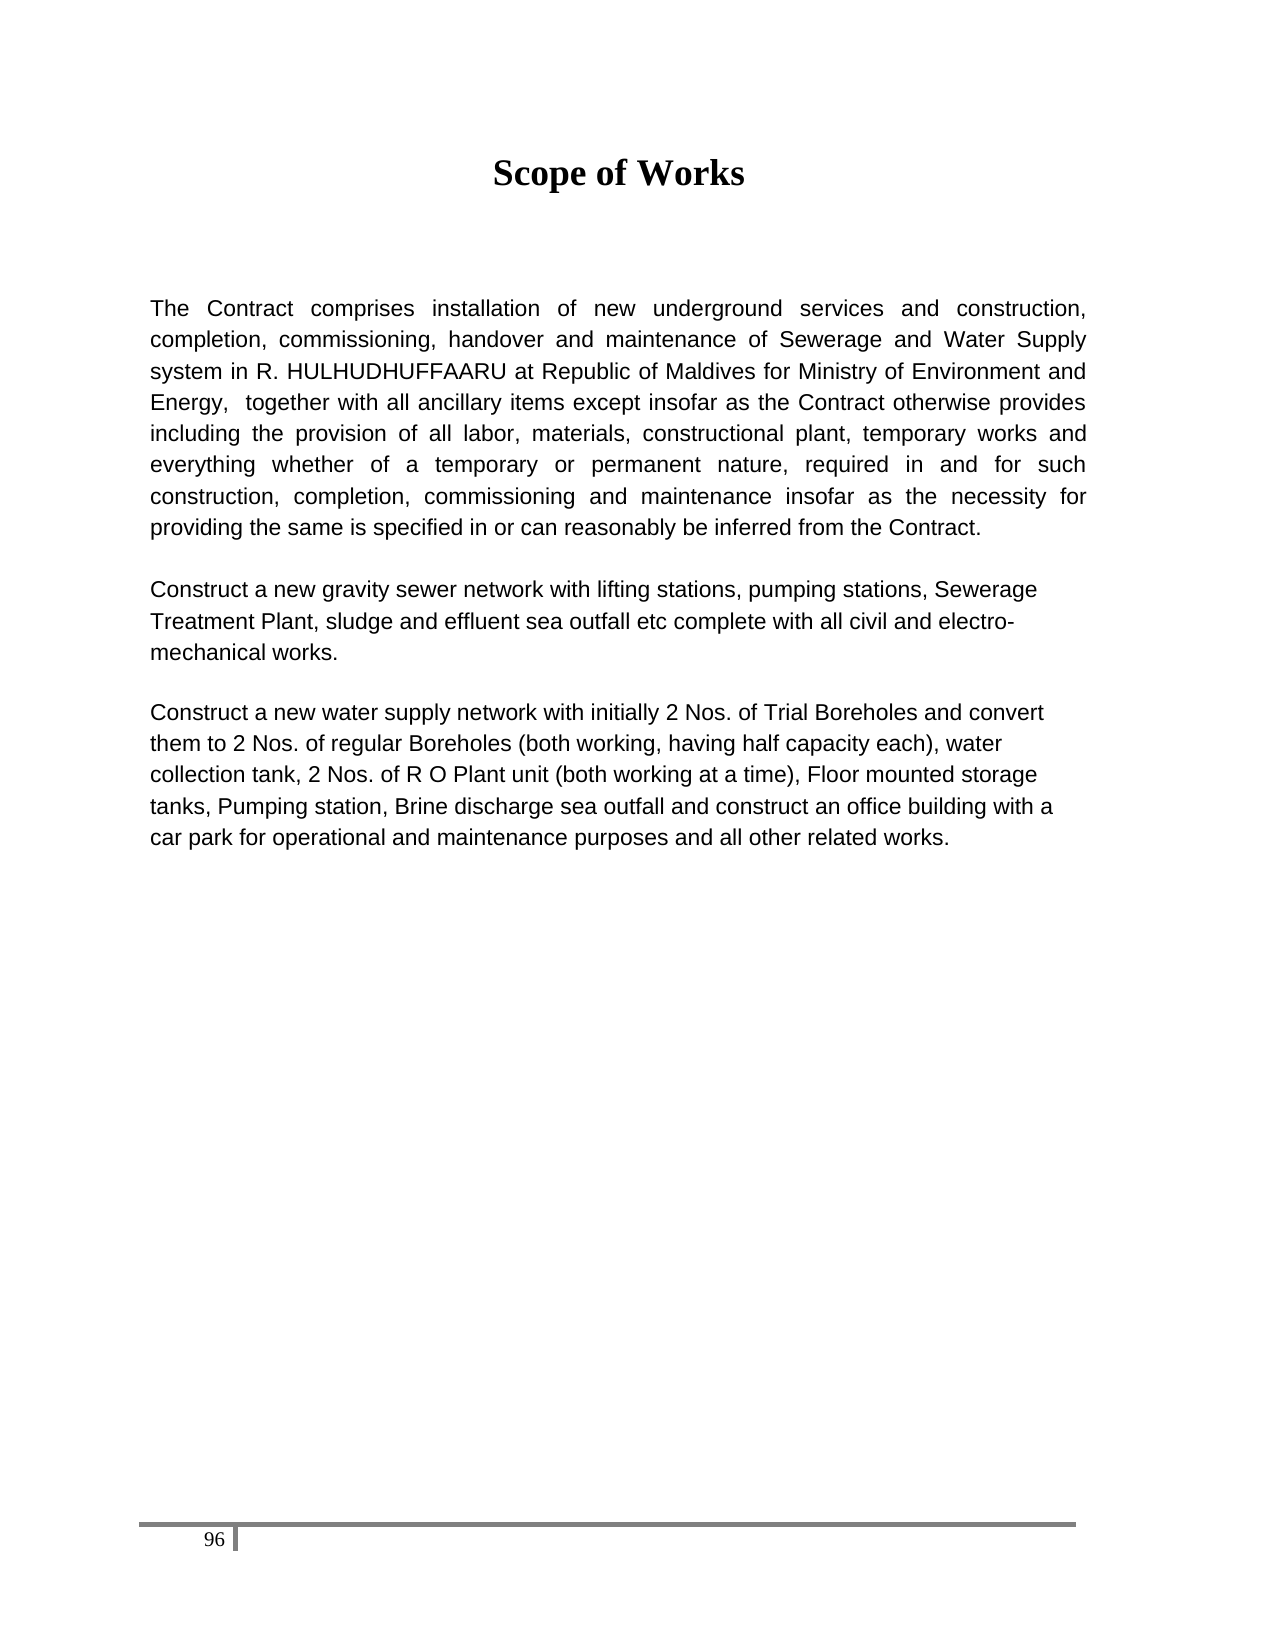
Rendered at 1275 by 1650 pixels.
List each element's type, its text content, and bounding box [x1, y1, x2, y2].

text Construct a new water supply network with initially 2 Nos. of Trial Boreholes and convert them to 2 Nos. of regular Boreholes (both working, having half capacity each), water collection tank, 2 Nos. of R O Plant unit (both working at a time), Floor mounted storage tanks, Pumping station, Brine discharge sea outfall and construct an office building with a car park for operational and maintenance purposes and all other related works. [150, 695, 1087, 852]
text Construct a new gravity sewer network with lifting stations, pumping stations, Sewerage Treatment Plant, sludge and effluent sea outfall etc complete with all civil and electro-mechanical works. [150, 573, 1087, 667]
text The Contract comprises installation of new underground services and construction, completion, commissioning, handover and maintenance of Sewerage and Water Supply system in R. HULHUDHUFFAARU at Republic of Maldives for Ministry of Environment and Energy, together with all ancillary items except insofar as the Contract otherwise provides including the provision of all labor, materials, constructional plant, temporary works and everything whether of a temporary or permanent nature, required in and for such construction, completion, commissioning and maintenance insofar as the necessity for providing the same is specified in or can reasonably be inferred from the Contract. [150, 292, 1087, 542]
table_header Scope of Works [139, 150, 1099, 236]
